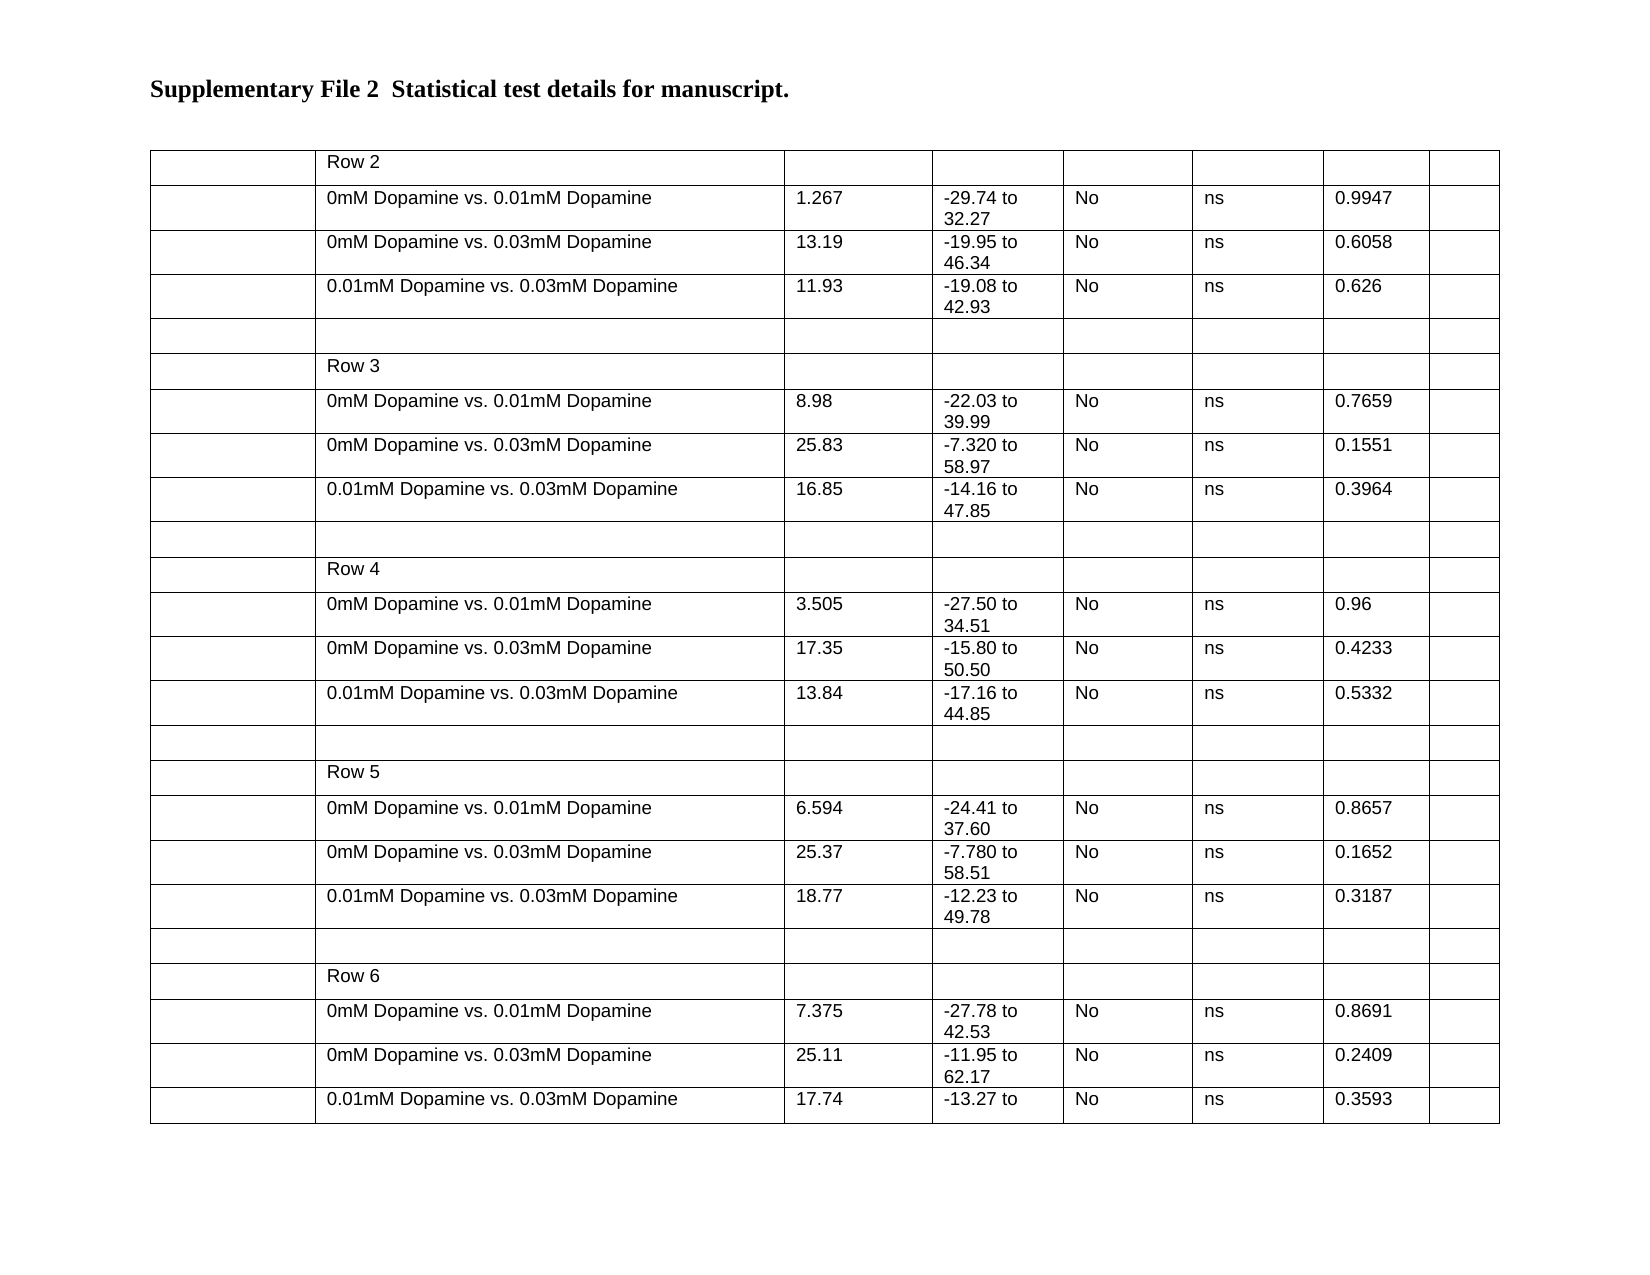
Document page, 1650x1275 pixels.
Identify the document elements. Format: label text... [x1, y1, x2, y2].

table_cell [1064, 761, 1192, 795]
table_cell [1430, 841, 1499, 884]
table_cell [1324, 964, 1429, 999]
table_cell No [1064, 275, 1192, 318]
table_cell Row 5 [316, 761, 784, 795]
table_cell 25.37 [785, 841, 932, 884]
table_cell [1430, 522, 1499, 557]
table_cell 8.98 [785, 390, 932, 433]
table_cell [1193, 726, 1323, 760]
table_cell [151, 186, 315, 229]
table_cell [1430, 319, 1499, 353]
table_cell [1064, 726, 1192, 760]
table_cell No [1064, 637, 1192, 680]
table_cell [1430, 231, 1499, 274]
table_cell 25.83 [785, 434, 932, 477]
table_cell [316, 522, 784, 557]
table_cell Row 2 [316, 151, 784, 185]
table_cell Row 6 [316, 964, 784, 999]
table_cell [933, 929, 1063, 963]
table_cell [1430, 434, 1499, 477]
table_cell [1430, 726, 1499, 760]
table_cell 0.01mM Dopamine vs. 0.03mM Dopamine [316, 275, 784, 318]
table_cell 0.7659 [1324, 390, 1429, 433]
table_cell [151, 275, 315, 318]
table_cell -24.41 to 37.60 [933, 796, 1063, 839]
table_cell [1430, 558, 1499, 592]
table_cell -11.95 to 62.17 [933, 1044, 1063, 1087]
table_cell [151, 841, 315, 884]
table_cell [151, 354, 315, 389]
table_cell [1430, 593, 1499, 636]
table_cell ns [1193, 231, 1323, 274]
table_cell ns [1193, 275, 1323, 318]
table_cell 0mM Dopamine vs. 0.01mM Dopamine [316, 186, 784, 229]
table_cell ns [1193, 390, 1323, 433]
table_cell [933, 558, 1063, 592]
table_cell -27.50 to 34.51 [933, 593, 1063, 636]
table_cell [1430, 186, 1499, 229]
table_cell ns [1193, 841, 1323, 884]
table_cell -12.23 to 49.78 [933, 885, 1063, 928]
table_cell -7.780 to 58.51 [933, 841, 1063, 884]
table_cell 7.375 [785, 1000, 932, 1043]
table_cell [785, 522, 932, 557]
table_cell 17.74 [785, 1088, 932, 1122]
table_cell [933, 964, 1063, 999]
table_cell [1324, 726, 1429, 760]
table_cell ns [1193, 186, 1323, 229]
table_cell [785, 726, 932, 760]
table_cell [151, 319, 315, 353]
table_cell ns [1193, 885, 1323, 928]
table_cell Row 3 [316, 354, 784, 389]
table_cell [151, 1044, 315, 1087]
table_cell [151, 231, 315, 274]
table_cell 0.9947 [1324, 186, 1429, 229]
table_cell [1193, 558, 1323, 592]
table_cell [1430, 761, 1499, 795]
table_cell [151, 434, 315, 477]
table_cell [1193, 151, 1323, 185]
table_cell [933, 319, 1063, 353]
table_cell No [1064, 478, 1192, 521]
table_cell [1064, 151, 1192, 185]
table_cell 0.8691 [1324, 1000, 1429, 1043]
table_cell 0mM Dopamine vs. 0.03mM Dopamine [316, 637, 784, 680]
table_cell No [1064, 390, 1192, 433]
table_cell -19.08 to 42.93 [933, 275, 1063, 318]
table_cell 0.3593 [1324, 1088, 1429, 1122]
table_cell [1324, 354, 1429, 389]
table_cell -22.03 to 39.99 [933, 390, 1063, 433]
table_cell 13.19 [785, 231, 932, 274]
table_cell 0.1652 [1324, 841, 1429, 884]
table_cell [1193, 354, 1323, 389]
table_cell [933, 761, 1063, 795]
table_cell [1324, 558, 1429, 592]
table_cell 0mM Dopamine vs. 0.01mM Dopamine [316, 593, 784, 636]
table_cell 0.01mM Dopamine vs. 0.03mM Dopamine [316, 681, 784, 724]
table_cell Row 4 [316, 558, 784, 592]
table_cell [785, 151, 932, 185]
table_cell 0.01mM Dopamine vs. 0.03mM Dopamine [316, 885, 784, 928]
table_cell [151, 637, 315, 680]
table_cell [1430, 885, 1499, 928]
table_cell [1064, 522, 1192, 557]
table_cell [151, 885, 315, 928]
table_cell -19.95 to 46.34 [933, 231, 1063, 274]
table_cell ns [1193, 796, 1323, 839]
table_cell 0mM Dopamine vs. 0.03mM Dopamine [316, 434, 784, 477]
table_cell [1430, 478, 1499, 521]
table_cell No [1064, 1000, 1192, 1043]
table_cell ns [1193, 1044, 1323, 1087]
table_cell [1430, 1044, 1499, 1087]
table_cell [316, 929, 784, 963]
table_cell [151, 796, 315, 839]
table_cell [151, 558, 315, 592]
table_cell [1430, 275, 1499, 318]
table_cell 0mM Dopamine vs. 0.03mM Dopamine [316, 841, 784, 884]
table_cell [785, 761, 932, 795]
table_cell [1430, 390, 1499, 433]
table_cell [1193, 929, 1323, 963]
table_cell [1430, 681, 1499, 724]
table_cell [1064, 354, 1192, 389]
table_cell 25.11 [785, 1044, 932, 1087]
table_cell No [1064, 681, 1192, 724]
table_cell [785, 964, 932, 999]
table_cell No [1064, 841, 1192, 884]
table_cell [933, 522, 1063, 557]
table_cell 13.84 [785, 681, 932, 724]
table_cell No [1064, 796, 1192, 839]
table_cell 16.85 [785, 478, 932, 521]
table_cell 1.267 [785, 186, 932, 229]
table_cell 6.594 [785, 796, 932, 839]
table_cell [785, 558, 932, 592]
table_cell No [1064, 1044, 1192, 1087]
table_cell 3.505 [785, 593, 932, 636]
table_cell [151, 522, 315, 557]
table_cell [1324, 761, 1429, 795]
table_cell ns [1193, 637, 1323, 680]
table_cell [1193, 319, 1323, 353]
table_cell 0mM Dopamine vs. 0.03mM Dopamine [316, 231, 784, 274]
table_cell [933, 726, 1063, 760]
table_cell ns [1193, 478, 1323, 521]
table_cell 0.96 [1324, 593, 1429, 636]
table_cell 0.2409 [1324, 1044, 1429, 1087]
table_cell -27.78 to 42.53 [933, 1000, 1063, 1043]
table_cell [151, 964, 315, 999]
table_cell [1324, 522, 1429, 557]
table_cell 11.93 [785, 275, 932, 318]
table_cell 0.3964 [1324, 478, 1429, 521]
table_cell [1430, 796, 1499, 839]
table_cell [316, 1088, 784, 1122]
table_cell [1193, 761, 1323, 795]
table_cell 0.5332 [1324, 681, 1429, 724]
table_cell [1430, 964, 1499, 999]
table_cell 0.4233 [1324, 637, 1429, 680]
table_cell [1324, 929, 1429, 963]
table_cell [1430, 637, 1499, 680]
table_cell [1193, 522, 1323, 557]
table_cell 0.626 [1324, 275, 1429, 318]
table_cell No [1064, 186, 1192, 229]
table_cell 0.8657 [1324, 796, 1429, 839]
table_cell [1064, 319, 1192, 353]
table_cell [1430, 1000, 1499, 1043]
table_cell No [1064, 1088, 1192, 1122]
table_cell 0mM Dopamine vs. 0.01mM Dopamine [316, 796, 784, 839]
table_cell [1430, 151, 1499, 185]
table_cell No [1064, 885, 1192, 928]
table_cell [1324, 151, 1429, 185]
table_cell 0mM Dopamine vs. 0.03mM Dopamine [316, 1044, 784, 1087]
table_cell [151, 593, 315, 636]
table_cell [151, 151, 315, 185]
table_cell ns [1193, 434, 1323, 477]
table_cell -13.27 to 48.74 [933, 1088, 1063, 1122]
table_cell -15.80 to 50.50 [933, 637, 1063, 680]
table_cell [785, 319, 932, 353]
table_cell -17.16 to 44.85 [933, 681, 1063, 724]
table_cell No [1064, 231, 1192, 274]
table_cell [1064, 964, 1192, 999]
table_cell -29.74 to 32.27 [933, 186, 1063, 229]
table_cell [151, 1088, 315, 1122]
table_cell [151, 726, 315, 760]
table_cell 0mM Dopamine vs. 0.01mM Dopamine [316, 1000, 784, 1043]
table_cell 0.3187 [1324, 885, 1429, 928]
table_cell [151, 761, 315, 795]
table_cell -14.16 to 47.85 [933, 478, 1063, 521]
table_cell 0.6058 [1324, 231, 1429, 274]
table_cell [316, 319, 784, 353]
table_cell 0mM Dopamine vs. 0.01mM Dopamine [316, 390, 784, 433]
table_cell ns [1193, 681, 1323, 724]
table_cell 18.77 [785, 885, 932, 928]
table_cell [151, 1000, 315, 1043]
table_cell [1193, 964, 1323, 999]
table_cell [1430, 354, 1499, 389]
table_cell -7.320 to 58.97 [933, 434, 1063, 477]
table_cell [151, 929, 315, 963]
table_cell [785, 929, 932, 963]
table_cell ns [1193, 1088, 1323, 1122]
table_cell [151, 390, 315, 433]
table_cell 0.01mM Dopamine vs. 0.03mM Dopamine [316, 478, 784, 521]
table_cell No [1064, 434, 1192, 477]
table_cell [1324, 319, 1429, 353]
table_cell 17.35 [785, 637, 932, 680]
table_cell 0.1551 [1324, 434, 1429, 477]
table_cell No [1064, 593, 1192, 636]
table_cell [785, 354, 932, 389]
table_cell [933, 151, 1063, 185]
table_cell [151, 478, 315, 521]
table_cell [1064, 558, 1192, 592]
table_cell [933, 354, 1063, 389]
table_cell [1064, 929, 1192, 963]
table_cell [1430, 929, 1499, 963]
table_cell ns [1193, 593, 1323, 636]
table_cell [1430, 1088, 1499, 1122]
table_cell [151, 681, 315, 724]
table_cell [316, 726, 784, 760]
table_cell ns [1193, 1000, 1323, 1043]
